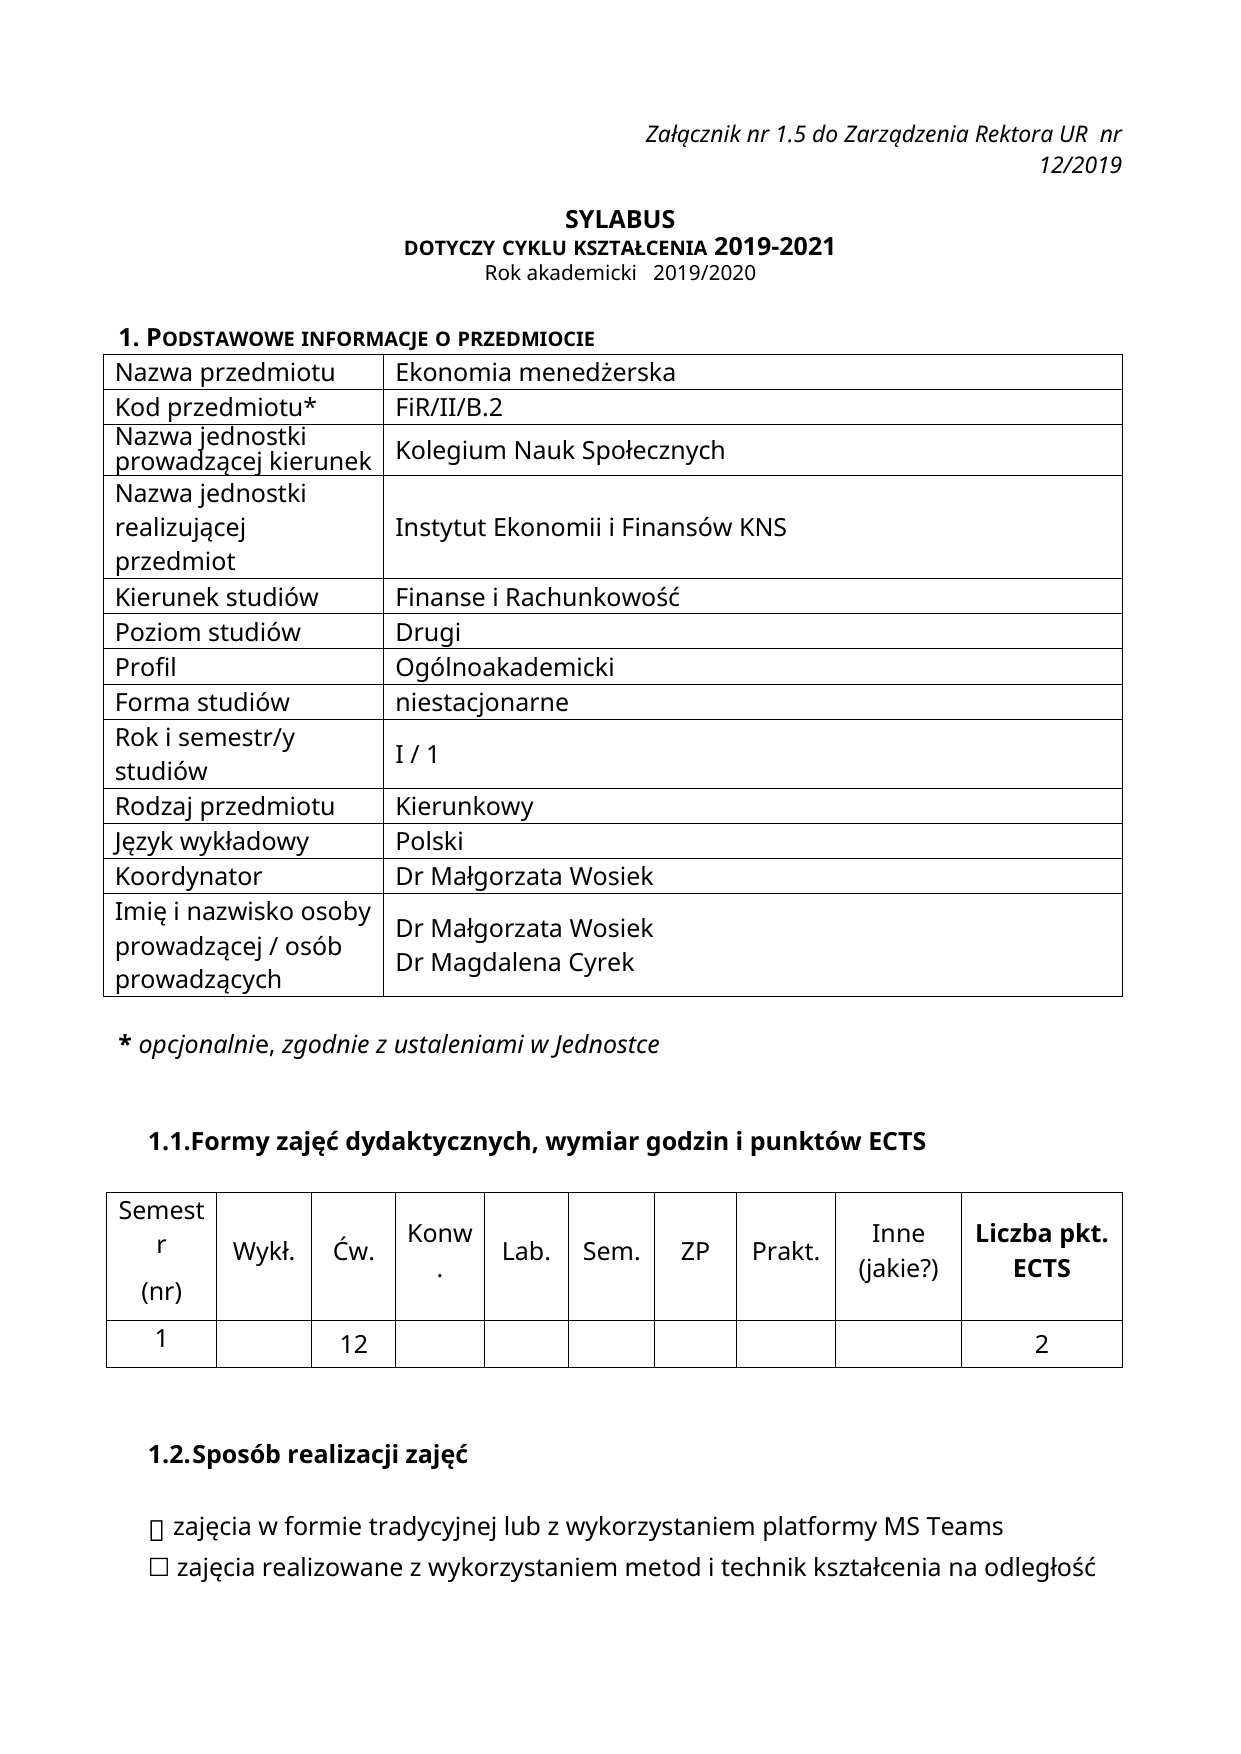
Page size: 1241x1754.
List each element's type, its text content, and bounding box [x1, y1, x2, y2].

text 1.1.Formy zajęć dydaktycznych, wymiar godzin i punktów ECTS [148, 1124, 1122, 1158]
text Rok akademicki 2019/2020 [118, 261, 1122, 286]
table_cell Profil [104, 649, 383, 683]
table_cell Instytut Ekonomii i Finansów KNS [384, 476, 1122, 578]
table_cell Ogólnoakademicki [384, 649, 1122, 683]
table_cell Dr Małgorzata Wosiek [384, 859, 1122, 893]
table_header Ćw. [312, 1193, 395, 1320]
table_cell Drugi [384, 614, 1122, 648]
table_header Ekonomia menedżerska [384, 355, 1122, 389]
table_cell Koordynator [104, 859, 383, 893]
table_header Wykł. [217, 1193, 311, 1320]
table_header Liczba pkt. ECTS [962, 1193, 1122, 1320]
table_cell Dr Małgorzata Wosiek Dr Magdalena Cyrek [384, 894, 1122, 996]
table_header Konw. [396, 1193, 484, 1320]
table_cell [485, 1321, 568, 1367]
table_header Semestr (nr) [107, 1193, 216, 1320]
table_cell Język wykładowy [104, 824, 383, 858]
table_cell 1 [107, 1321, 216, 1367]
table_cell Kierunek studiów [104, 579, 383, 613]
table_cell [569, 1321, 654, 1367]
text  zajęcia w formie tradycyjnej lub z wykorzystaniem platformy MS Teams [148, 1504, 1122, 1550]
table_header Lab. [485, 1193, 568, 1320]
table_cell Poziom studiów [104, 614, 383, 648]
table_header ZP [655, 1193, 736, 1320]
table_cell niestacjonarne [384, 685, 1122, 718]
text Załącznik nr 1.5 do Zarządzenia Rektora UR nr 12/2019 [118, 118, 1122, 181]
text SYLABUS [118, 201, 1122, 236]
table_cell Kolegium Nauk Społecznych [384, 425, 1122, 475]
table_cell Nazwa jednostki prowadzącej kierunek [104, 425, 383, 475]
text ☐ zajęcia realizowane z wykorzystaniem metod i technik kształcenia na odległość [148, 1550, 1122, 1584]
text * opcjonalnie, zgodnie z ustaleniami w Jednostce [118, 1026, 1122, 1061]
table_cell Polski [384, 824, 1122, 858]
table_cell Rok i semestr/y studiów [104, 720, 383, 788]
text dotyczy cyklu kształcenia 2019-2021 [118, 236, 1122, 261]
table_cell Kod przedmiotu* [104, 390, 383, 424]
table_cell FiR/II/B.2 [384, 390, 1122, 424]
text 1. Podstawowe informacje o przedmiocie [118, 319, 1122, 354]
table_cell 2 [962, 1321, 1122, 1367]
table_header Inne (jakie?) [836, 1193, 961, 1320]
table_cell Imię i nazwisko osoby prowadzącej / osób prowadzących [104, 894, 383, 996]
text 1.2. Sposób realizacji zajęć [148, 1436, 1122, 1471]
table_cell [217, 1321, 311, 1367]
table_header Prakt. [737, 1193, 835, 1320]
table_cell Kierunkowy [384, 789, 1122, 823]
table_header Nazwa przedmiotu [104, 355, 383, 389]
table_cell 12 [312, 1321, 395, 1367]
table_cell [836, 1321, 961, 1367]
table_cell Finanse i Rachunkowość [384, 579, 1122, 613]
table_cell [655, 1321, 736, 1367]
table_cell Forma studiów [104, 685, 383, 718]
table_cell Rodzaj przedmiotu [104, 789, 383, 823]
table_header Sem. [569, 1193, 654, 1320]
table_cell I / 1 [384, 720, 1122, 788]
table_cell [737, 1321, 835, 1367]
table_cell Nazwa jednostki realizującej przedmiot [104, 476, 383, 578]
table_cell [396, 1321, 484, 1367]
